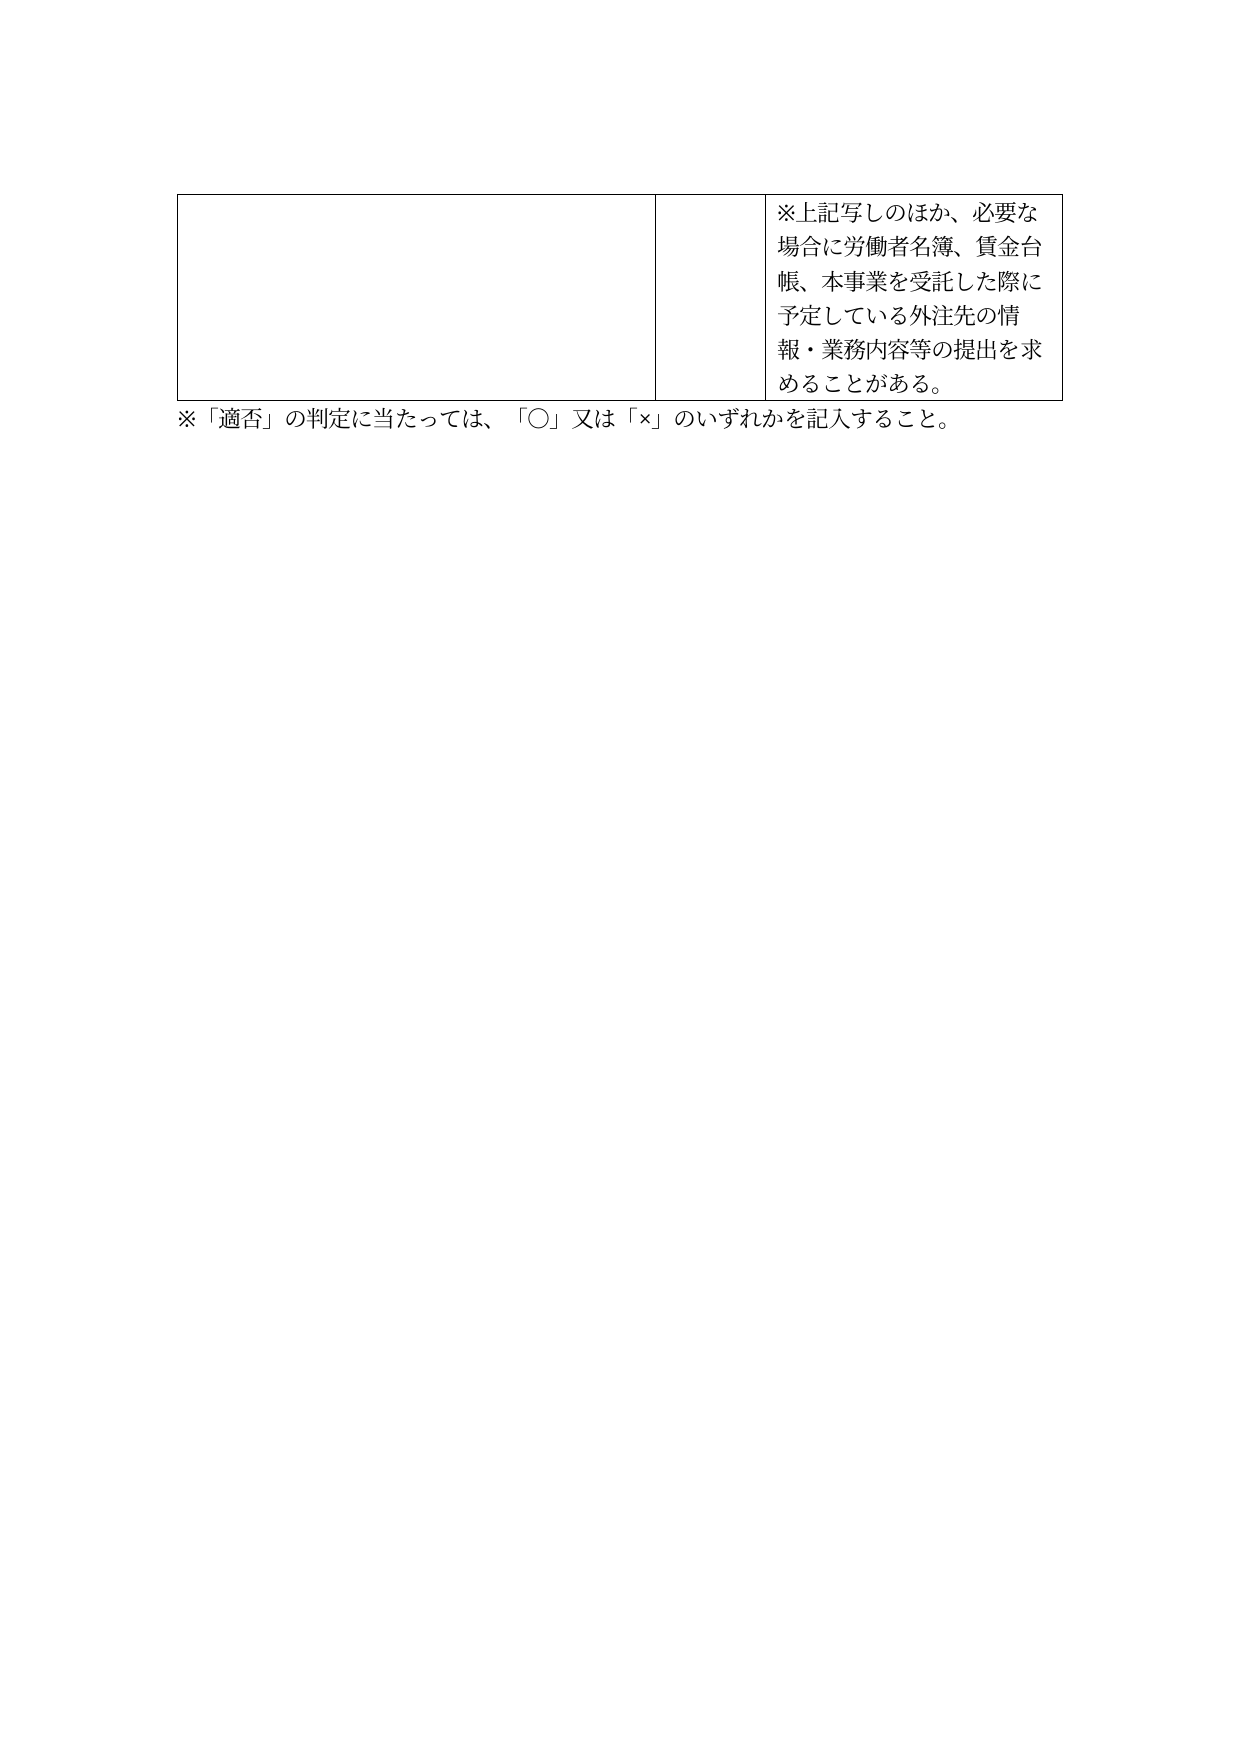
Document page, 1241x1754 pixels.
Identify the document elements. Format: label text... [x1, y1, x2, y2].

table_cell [178, 195, 655, 400]
text ※「適否」の判定に当たっては、「○」又は「×」のいずれかを記入すること。 [177, 401, 1063, 435]
table_cell [656, 195, 765, 400]
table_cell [766, 195, 1062, 400]
